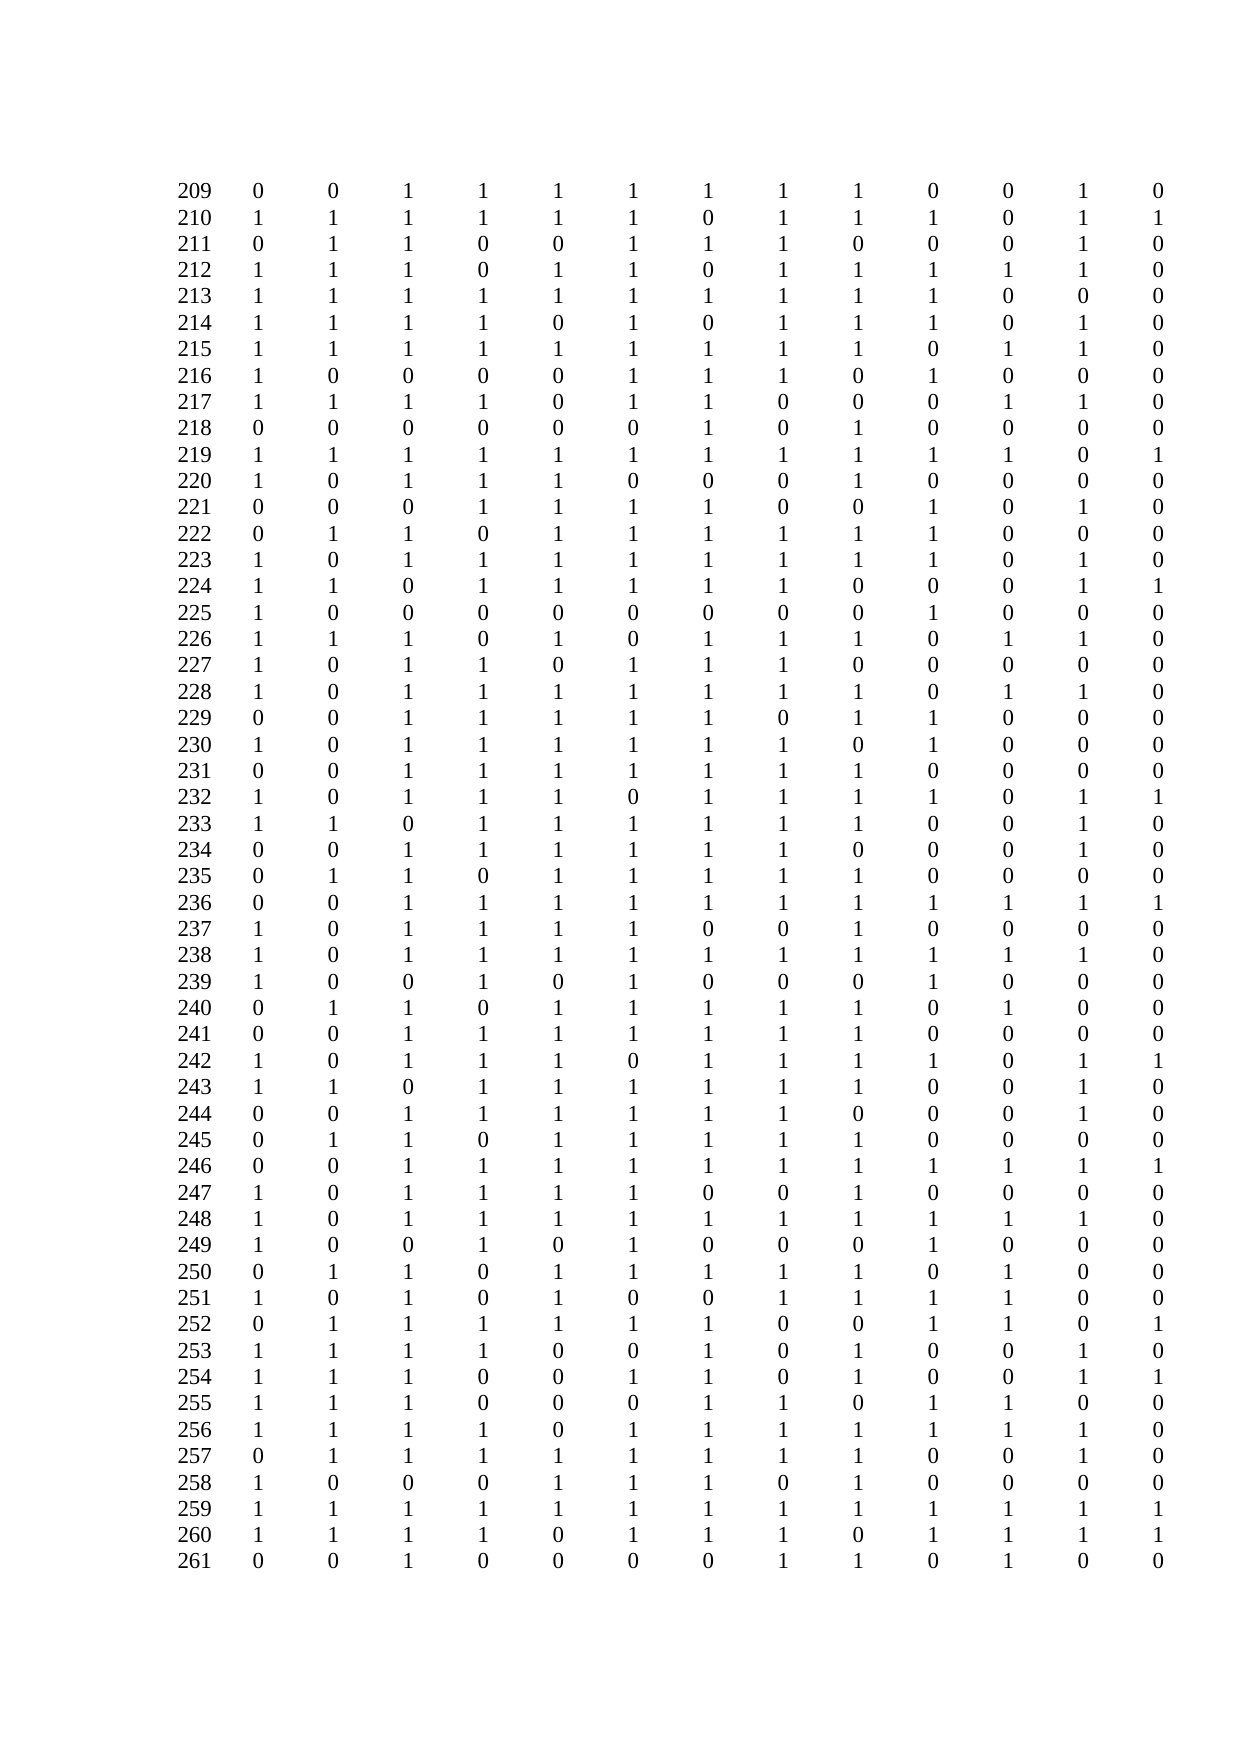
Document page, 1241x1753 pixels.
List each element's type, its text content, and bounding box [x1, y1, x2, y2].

text 243 1 1 0 1 1 1 1 1 1 0 0 1 0 [177, 1073, 1166, 1099]
text 250 0 1 1 0 1 1 1 1 1 0 1 0 0 [177, 1258, 1166, 1284]
text 229 0 0 1 1 1 1 1 0 1 1 0 0 0 [177, 704, 1166, 731]
text 209 0 0 1 1 1 1 1 1 1 0 0 1 0 [177, 177, 1166, 203]
text 258 1 0 0 0 1 1 1 0 1 0 0 0 0 [177, 1468, 1166, 1495]
text 248 1 0 1 1 1 1 1 1 1 1 1 1 0 [177, 1205, 1166, 1231]
text 233 1 1 0 1 1 1 1 1 1 0 0 1 0 [177, 810, 1166, 836]
text 228 1 0 1 1 1 1 1 1 1 0 1 1 0 [177, 678, 1166, 704]
text 257 0 1 1 1 1 1 1 1 1 0 0 1 0 [177, 1442, 1166, 1468]
text 212 1 1 1 0 1 1 0 1 1 1 1 1 0 [177, 256, 1166, 283]
text 252 0 1 1 1 1 1 1 0 0 1 1 0 1 [177, 1310, 1166, 1337]
text 249 1 0 0 1 0 1 0 0 0 1 0 0 0 [177, 1231, 1166, 1258]
text 223 1 0 1 1 1 1 1 1 1 1 0 1 0 [177, 546, 1166, 572]
text 218 0 0 0 0 0 0 1 0 1 0 0 0 0 [177, 414, 1166, 441]
text 217 1 1 1 1 0 1 1 0 0 0 1 1 0 [177, 388, 1166, 414]
text 227 1 0 1 1 0 1 1 1 0 0 0 0 0 [177, 652, 1166, 678]
text 219 1 1 1 1 1 1 1 1 1 1 1 0 1 [177, 441, 1166, 467]
text 234 0 0 1 1 1 1 1 1 0 0 0 1 0 [177, 836, 1166, 862]
text 211 0 1 1 0 0 1 1 1 0 0 0 1 0 [177, 230, 1166, 256]
text 247 1 0 1 1 1 1 0 0 1 0 0 0 0 [177, 1179, 1166, 1205]
text 210 1 1 1 1 1 1 0 1 1 1 0 1 1 [177, 203, 1166, 230]
text 241 0 0 1 1 1 1 1 1 1 0 0 0 0 [177, 1021, 1166, 1047]
text 246 0 0 1 1 1 1 1 1 1 1 1 1 1 [177, 1152, 1166, 1179]
text 238 1 0 1 1 1 1 1 1 1 1 1 1 0 [177, 941, 1166, 968]
text 237 1 0 1 1 1 1 0 0 1 0 0 0 0 [177, 915, 1166, 941]
text 242 1 0 1 1 1 0 1 1 1 1 0 1 1 [177, 1047, 1166, 1073]
text 259 1 1 1 1 1 1 1 1 1 1 1 1 1 [177, 1495, 1166, 1521]
text 236 0 0 1 1 1 1 1 1 1 1 1 1 1 [177, 889, 1166, 915]
text 251 1 0 1 0 1 0 0 1 1 1 1 0 0 [177, 1284, 1166, 1310]
text 226 1 1 1 0 1 0 1 1 1 0 1 1 0 [177, 625, 1166, 652]
text 232 1 0 1 1 1 0 1 1 1 1 0 1 1 [177, 783, 1166, 810]
text 256 1 1 1 1 0 1 1 1 1 1 1 1 0 [177, 1416, 1166, 1442]
text 216 1 0 0 0 0 1 1 1 0 1 0 0 0 [177, 362, 1166, 388]
text 240 0 1 1 0 1 1 1 1 1 0 1 0 0 [177, 994, 1166, 1021]
text 214 1 1 1 1 0 1 0 1 1 1 0 1 0 [177, 309, 1166, 335]
text 225 1 0 0 0 0 0 0 0 0 1 0 0 0 [177, 599, 1166, 625]
text 221 0 0 0 1 1 1 1 0 0 1 0 1 0 [177, 493, 1166, 520]
text 244 0 0 1 1 1 1 1 1 0 0 0 1 0 [177, 1099, 1166, 1126]
text 220 1 0 1 1 1 0 0 0 1 0 0 0 0 [177, 467, 1166, 493]
text 230 1 0 1 1 1 1 1 1 0 1 0 0 0 [177, 731, 1166, 757]
text 260 1 1 1 1 0 1 1 1 0 1 1 1 1 [177, 1521, 1166, 1548]
text 254 1 1 1 0 0 1 1 0 1 0 0 1 1 [177, 1363, 1166, 1389]
text 231 0 0 1 1 1 1 1 1 1 0 0 0 0 [177, 757, 1166, 783]
text 235 0 1 1 0 1 1 1 1 1 0 0 0 0 [177, 862, 1166, 889]
text 255 1 1 1 0 0 0 1 1 0 1 1 0 0 [177, 1389, 1166, 1416]
text 224 1 1 0 1 1 1 1 1 0 0 0 1 1 [177, 572, 1166, 599]
text 222 0 1 1 0 1 1 1 1 1 1 0 0 0 [177, 520, 1166, 546]
text 213 1 1 1 1 1 1 1 1 1 1 0 0 0 [177, 283, 1166, 309]
text 215 1 1 1 1 1 1 1 1 1 0 1 1 0 [177, 335, 1166, 362]
text 253 1 1 1 1 0 0 1 0 1 0 0 1 0 [177, 1337, 1166, 1363]
text 239 1 0 0 1 0 1 0 0 0 1 0 0 0 [177, 968, 1166, 994]
text 245 0 1 1 0 1 1 1 1 1 0 0 0 0 [177, 1126, 1166, 1152]
text 261 0 0 1 0 0 0 0 1 1 0 1 0 0 [177, 1548, 1166, 1574]
